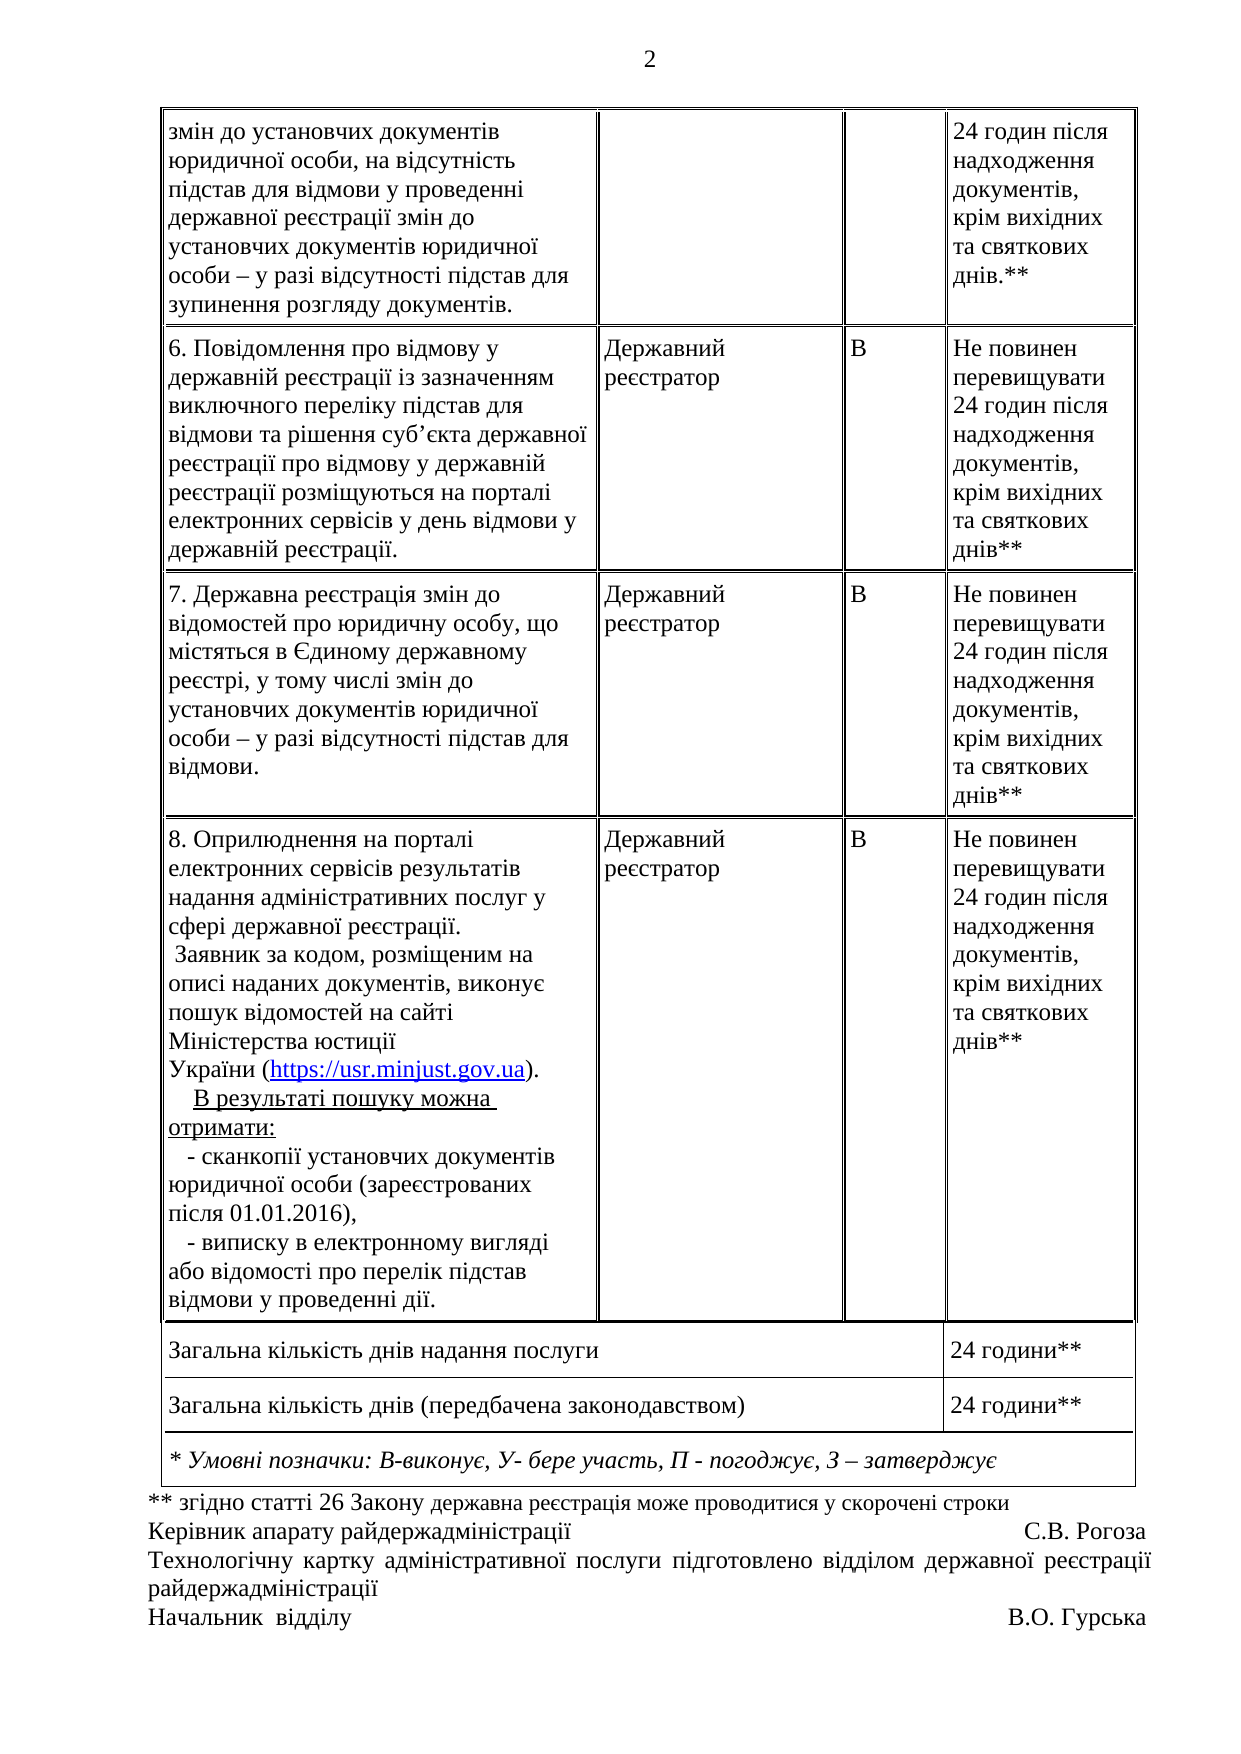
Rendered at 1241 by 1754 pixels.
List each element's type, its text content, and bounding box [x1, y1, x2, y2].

table_cell Державний реєстратор [600, 819, 842, 1319]
table_cell Державний реєстратор [600, 327, 842, 569]
table_cell Загальна кількість днів надання послуги [162, 1320, 943, 1377]
text Начальник відділу В.О. Гурська [148, 1602, 1152, 1631]
table_cell В [846, 819, 945, 1319]
table_cell Не повинен перевищувати 24 годин після надходження документів, крім вихідних та святкових днів** [948, 569, 1135, 815]
table_cell * Умовні позначки: В-виконує, У- бере участь, П - погоджує, З – затверджує [162, 1431, 1135, 1486]
table_cell 8. Оприлюднення на порталі електронних сервісів результатів надання адміністративних послуг у сфері державної реєстрації. Заявник за кодом, розміщеним на описі наданих документів, виконує пошук відомостей на сайті Міністерства юстиції України (https://usr.minjust.gov.ua). В результаті пошуку можна отримати: - сканкопії установчих документів юридичної особи (зареєстрованих після 01.01.2016), - виписку в електронному вигляді або відомості про перелік підстав відмови у проведенні дії. [164, 815, 596, 1319]
table_cell 24 години** [944, 1377, 1135, 1431]
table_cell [947, 110, 1134, 324]
text Керівник апарату райдержадміністрації С.В. Рогоза [148, 1516, 1152, 1545]
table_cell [598, 108, 844, 324]
text ** згідно статті 26 Закону державна реєстрація може проводитися у скорочені строки [148, 1487, 1152, 1516]
table_cell 24 години** [944, 1320, 1135, 1377]
table_cell Загальна кількість днів (передбачена законодавством) [162, 1377, 943, 1431]
table_cell В [844, 110, 947, 324]
table_cell Державний реєстратор [600, 573, 842, 815]
table_cell 6. Повідомлення про відмову у державній реєстрації із зазначенням виключного переліку підстав для відмови та рішення суб’єкта державної реєстрації про відмову у державній реєстрації розміщуються на порталі електронних сервісів у день відмови у державній реєстрації. [162, 324, 598, 569]
table_cell Не повинен перевищувати 24 годин після надходження документів, крім вихідних та святкових днів** [948, 815, 1135, 1319]
table_cell Не повинен перевищувати 24 годин після надходження документів, крім вихідних та святкових днів** [947, 324, 1136, 569]
table_cell В [846, 327, 945, 569]
table_cell В [846, 573, 945, 815]
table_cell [162, 108, 598, 324]
table_cell 7. Державна реєстрація змін до відомостей про юридичну особу, що містяться в Єдиному державному реєстрі, у тому числі змін до установчих документів юридичної особи – у разі відсутності підстав для відмови. [164, 569, 596, 815]
text Технологічну картку адміністративної послуги підготовлено відділом державної реєстрації райдержадміністрації [148, 1545, 1152, 1602]
